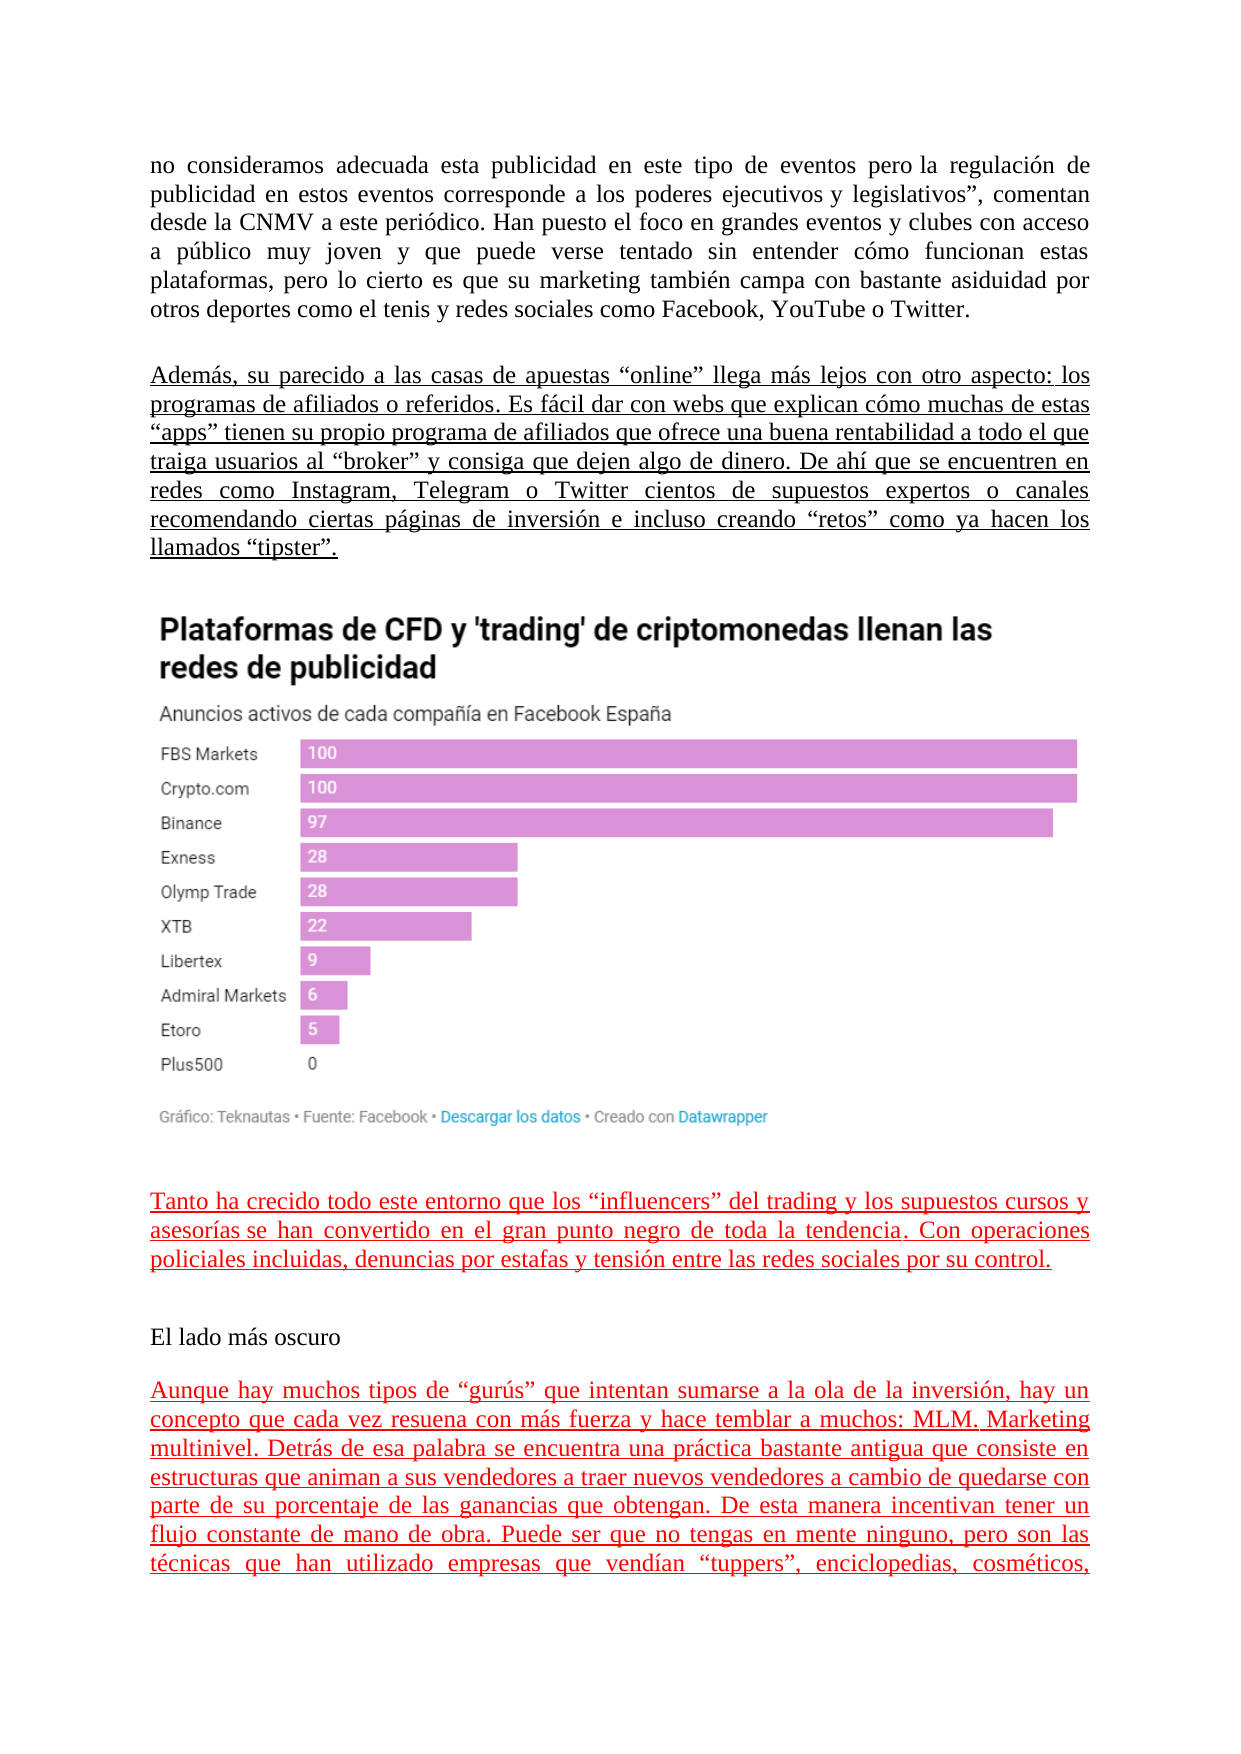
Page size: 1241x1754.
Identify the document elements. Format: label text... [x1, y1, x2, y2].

text Tanto ha crecido todo este entorno que los “influencers” del trading y los supuestos cursos y asesorías se han convertido en el gran punto negro de toda la tendencia. Con operaciones policiales incluidas, denuncias por estafas y tensión entre las redes sociales por su control. [150, 1241, 1090, 1272]
picture [150, 598, 1091, 1149]
subtitle El lado más oscuro [150, 1310, 1090, 1351]
text Tanto ha crecido todo este entorno que los “influencers” del trading y los supuestos cursos y asesorías se han convertido en el gran punto negro de toda la tendencia. Con operaciones policiales incluidas, denuncias por estafas y tensión entre las redes sociales por su control. [150, 1186, 1090, 1211]
text Tanto ha crecido todo este entorno que los “influencers” del trading y los supuestos cursos y asesorías se han convertido en el gran punto negro de toda la tendencia. Con operaciones policiales incluidas, denuncias por estafas y tensión entre las redes sociales por su control. [150, 1213, 1090, 1240]
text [150, 150, 1090, 322]
text Además, su parecido a las casas de apuestas “online” llega más lejos con otro aspecto: los programas de afiliados o referidos. Es fácil dar con webs que explican cómo muchas de estas “apps” tienen su propio programa de afiliados que ofrece una buena rentabilidad a todo el que traiga usuarios al “broker” y consiga que dejen algo de dinero. De ahí que se encuentren en redes como Instagram, Telegram o Twitter cientos de supuestos expertos o canales recomendando ciertas páginas de inversión e incluso creando “retos” como ya hacen los llamados “tipster”. [150, 415, 1090, 471]
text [150, 1546, 1090, 1573]
